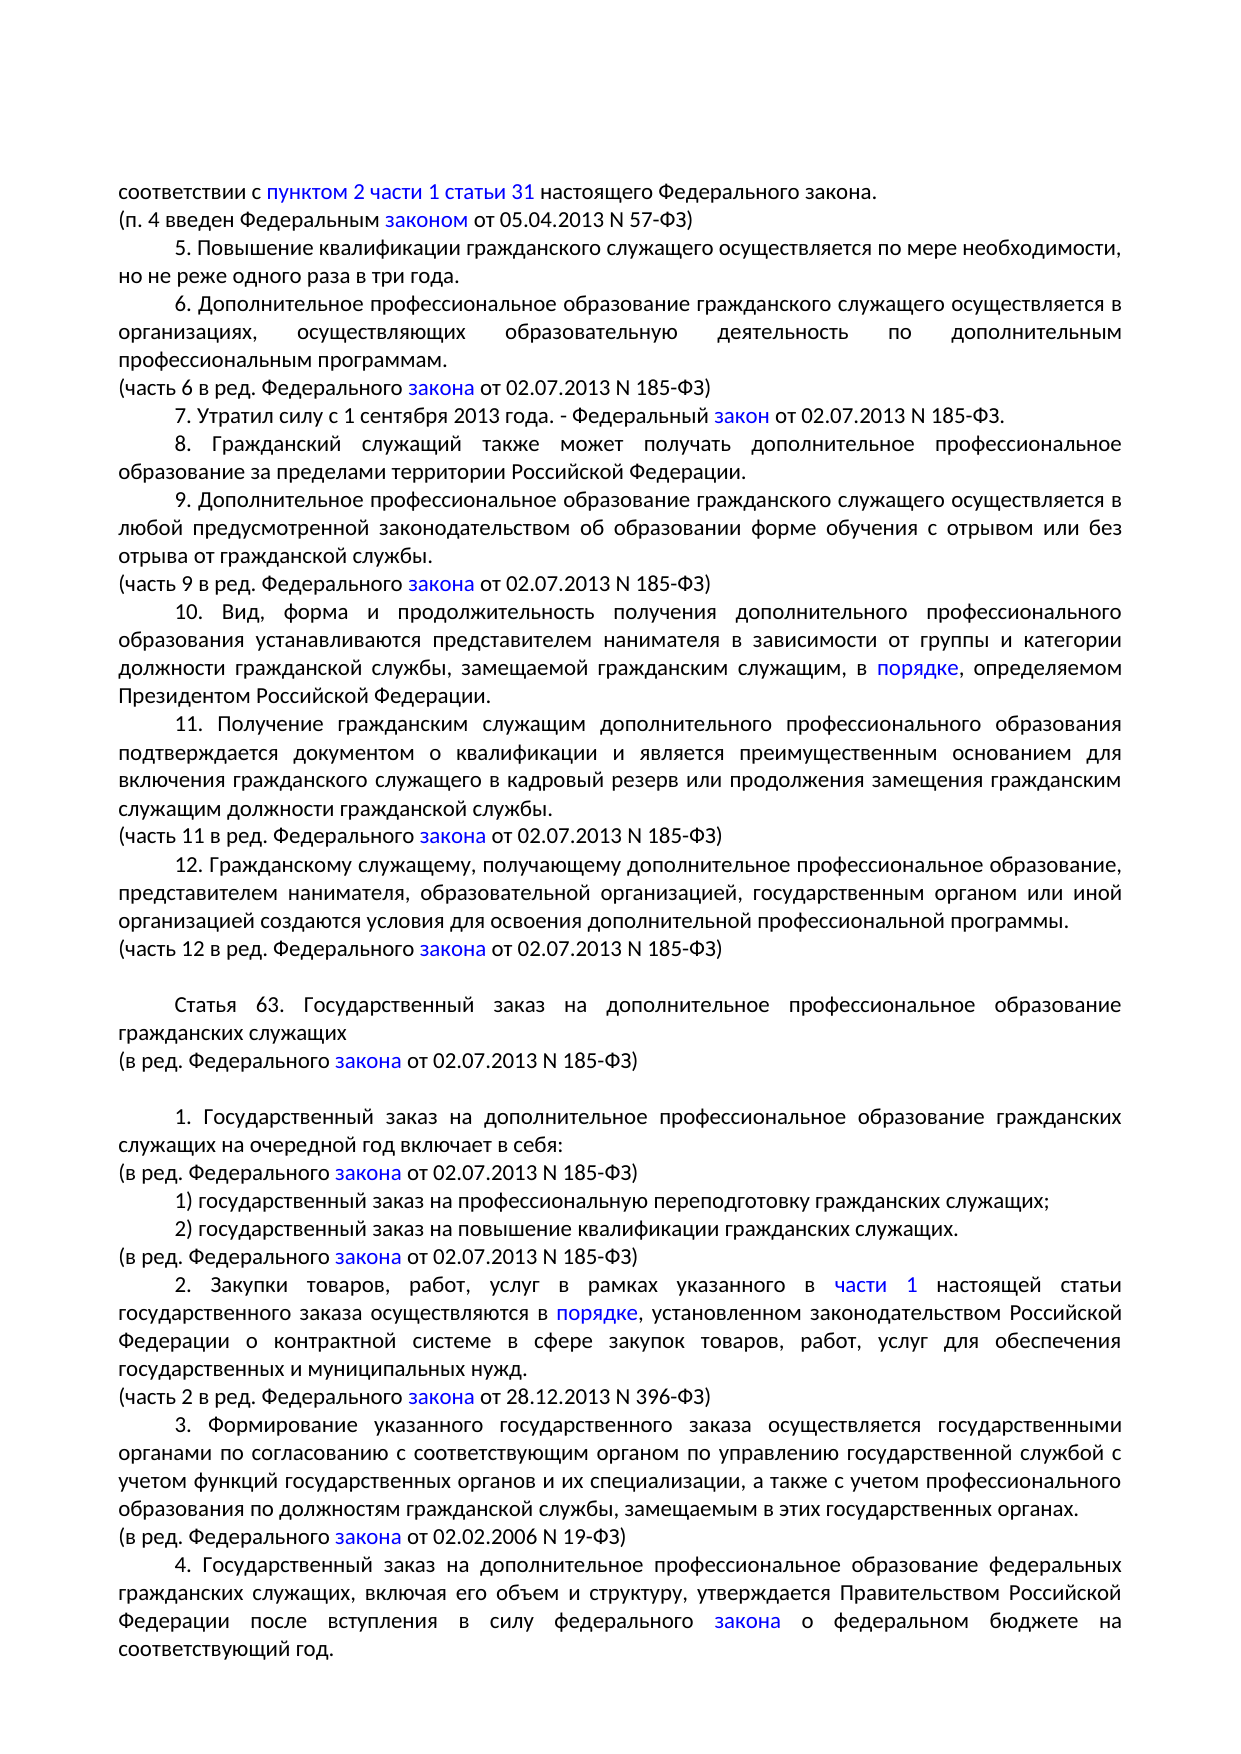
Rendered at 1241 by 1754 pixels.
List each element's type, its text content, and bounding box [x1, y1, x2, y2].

text 7. Утратил силу с 1 сентября 2013 года. - Федеральный закон от 02.07.2013 N 185-ФЗ. [118, 401, 1122, 429]
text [118, 177, 1122, 205]
text (в ред. Федерального закона от 02.02.2006 N 19-ФЗ) [118, 1522, 1122, 1550]
text (в ред. Федерального закона от 02.07.2013 N 185-ФЗ) [118, 1046, 1122, 1074]
text (часть 9 в ред. Федерального закона от 02.07.2013 N 185-ФЗ) [118, 569, 1122, 597]
text 1) государственный заказ на профессиональную переподготовку гражданских служащих; [118, 1186, 1122, 1214]
text (часть 11 в ред. Федерального закона от 02.07.2013 N 185-ФЗ) [118, 822, 1122, 850]
text (в ред. Федерального закона от 02.07.2013 N 185-ФЗ) [118, 1158, 1122, 1186]
text 2. Закупки товаров, работ, услуг в рамках указанного в части 1 настоящей статьи государственного заказа осуществляются в порядке, установленном законодательством Российской Федерации о контрактной системе в сфере закупок товаров, работ, услуг для обеспечения государственных и муниципальных нужд. [118, 1270, 1122, 1382]
text 4. Государственный заказ на дополнительное профессиональное образование федеральных гражданских служащих, включая его объем и структуру, утверждается Правительством Российской Федерации после вступления в силу федерального закона о федеральном бюджете на соответствующий год. [118, 1550, 1122, 1662]
text (часть 6 в ред. Федерального закона от 02.07.2013 N 185-ФЗ) [118, 373, 1122, 401]
text 3. Формирование указанного государственного заказа осуществляется государственными органами по согласованию с соответствующим органом по управлению государственной службой с учетом функций государственных органов и их специализации, а также с учетом профессионального образования по должностям гражданской службы, замещаемым в этих государственных органах. [118, 1410, 1122, 1522]
text 2) государственный заказ на повышение квалификации гражданских служащих. [118, 1214, 1122, 1242]
text 6. Дополнительное профессиональное образование гражданского служащего осуществляется в организациях, осуществляющих образовательную деятельность по дополнительным профессиональным программам. [118, 289, 1122, 373]
text 1. Государственный заказ на дополнительное профессиональное образование гражданских служащих на очередной год включает в себя: [118, 1102, 1122, 1158]
text 8. Гражданский служащий также может получать дополнительное профессиональное образование за пределами территории Российской Федерации. [118, 429, 1122, 485]
text (часть 12 в ред. Федерального закона от 02.07.2013 N 185-ФЗ) [118, 934, 1122, 962]
text 5. Повышение квалификации гражданского служащего осуществляется по мере необходимости, но не реже одного раза в три года. [118, 233, 1122, 289]
text 10. Вид, форма и продолжительность получения дополнительного профессионального образования устанавливаются представителем нанимателя в зависимости от группы и категории должности гражданской службы, замещаемой гражданским служащим, в порядке, определяемом Президентом Российской Федерации. [118, 597, 1122, 709]
text (часть 2 в ред. Федерального закона от 28.12.2013 N 396-ФЗ) [118, 1382, 1122, 1410]
text 9. Дополнительное профессиональное образование гражданского служащего осуществляется в любой предусмотренной законодательством об образовании форме обучения с отрывом или без отрыва от гражданской службы. [118, 485, 1122, 569]
text Статья 63. Государственный заказ на дополнительное профессиональное образование гражданских служащих [118, 990, 1122, 1046]
text (п. 4 введен Федеральным законом от 05.04.2013 N 57-ФЗ) [118, 205, 1122, 233]
text 12. Гражданскому служащему, получающему дополнительное профессиональное образование, представителем нанимателя, образовательной организацией, государственным органом или иной организацией создаются условия для освоения дополнительной профессиональной программы. [118, 850, 1122, 934]
text 11. Получение гражданским служащим дополнительного профессионального образования подтверждается документом о квалификации и является преимущественным основанием для включения гражданского служащего в кадровый резерв или продолжения замещения гражданским служащим должности гражданской службы. [118, 709, 1122, 822]
text (в ред. Федерального закона от 02.07.2013 N 185-ФЗ) [118, 1242, 1122, 1270]
